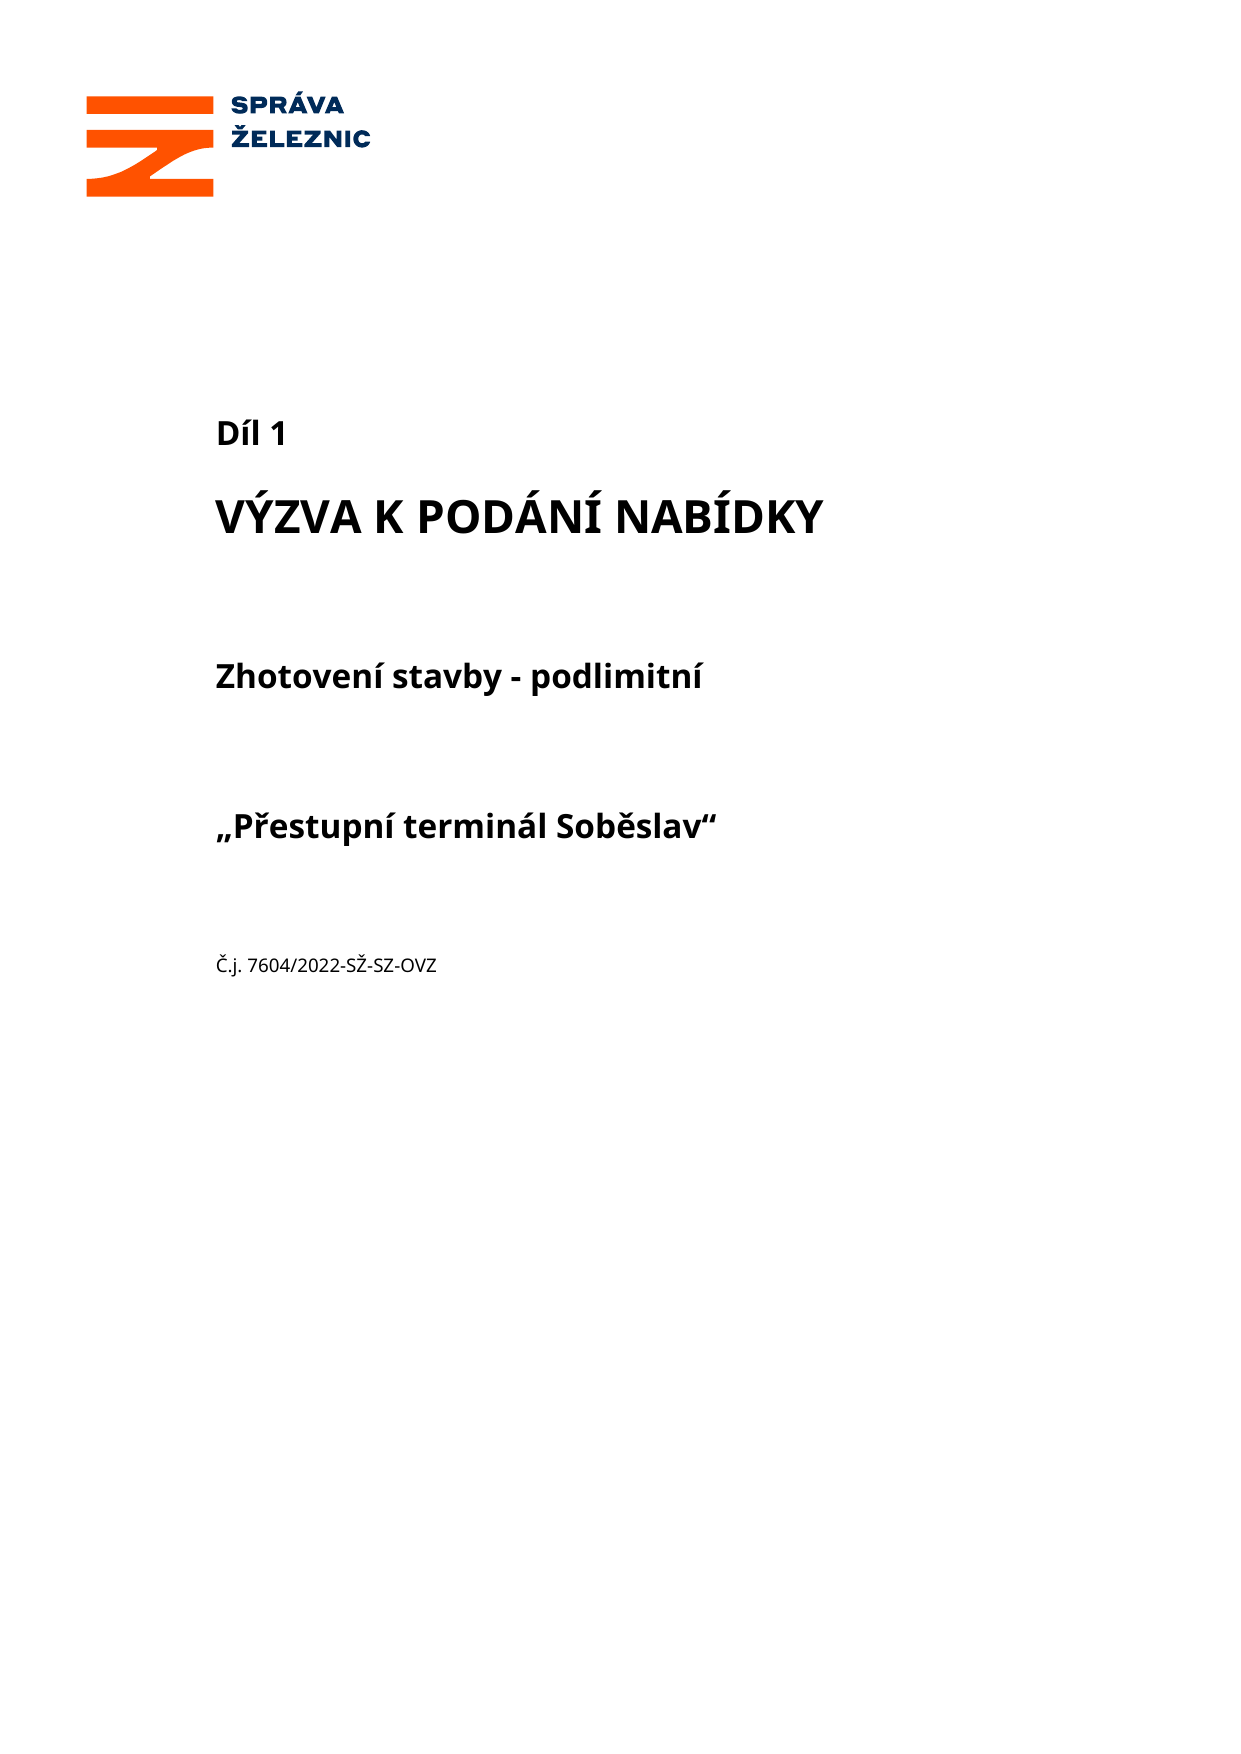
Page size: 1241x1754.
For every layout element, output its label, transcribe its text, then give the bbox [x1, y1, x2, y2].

text VÝZVA K PODÁNÍ NABÍDKY [216, 484, 1122, 547]
text „Přestupní terminál Soběslav“ [216, 803, 1122, 848]
text Zhotovení stavby - podlimitní [216, 653, 1122, 698]
text Díl 1 [216, 409, 1122, 455]
list Č.j. 7604/2022-SŽ-SZ-OVZ [216, 952, 1122, 978]
